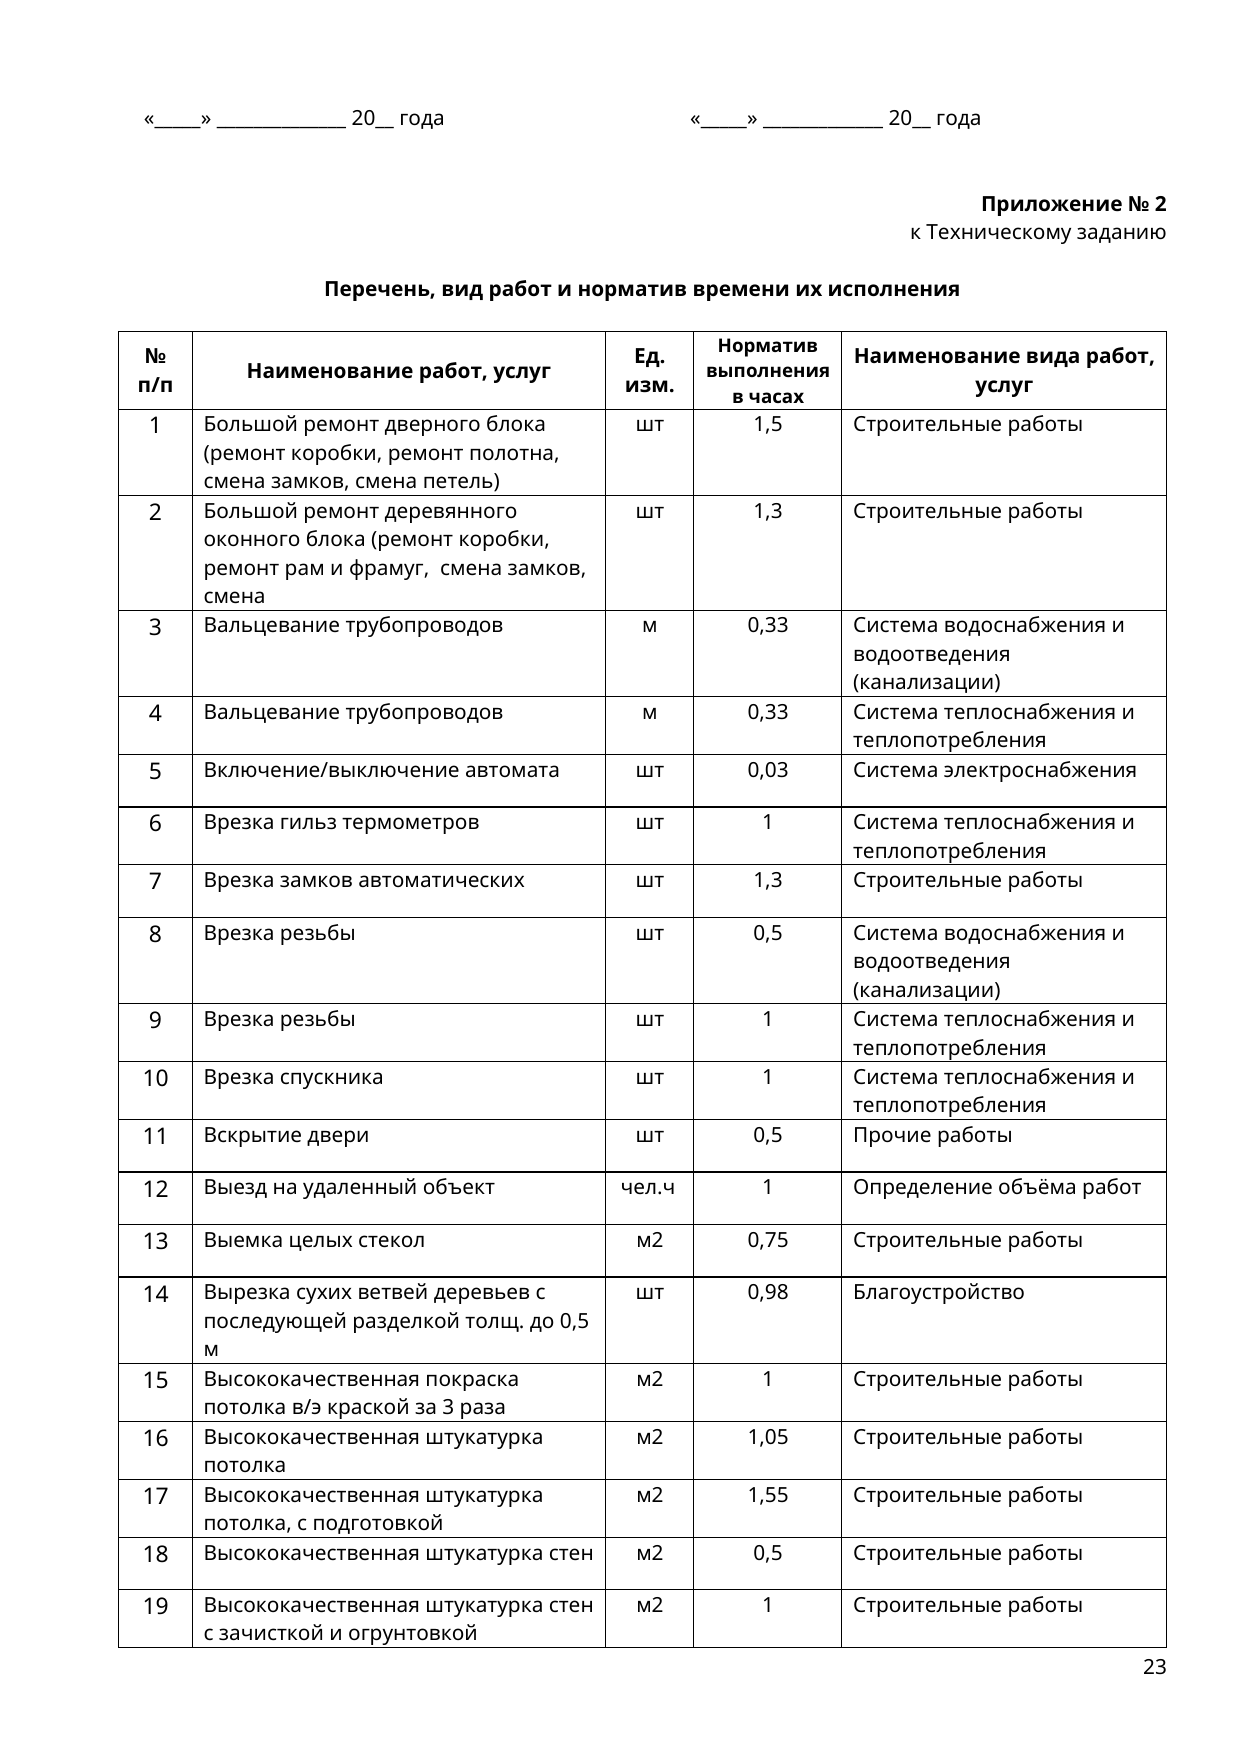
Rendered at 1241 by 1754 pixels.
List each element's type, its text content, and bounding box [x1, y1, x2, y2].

table_cell м2 [606, 1590, 693, 1647]
table_cell Большой ремонт деревянного оконного блока (ремонт коробки, ремонт рам и фрамуг, смена замков, смена [193, 496, 605, 609]
table_cell Вальцевание трубопроводов [193, 697, 605, 754]
table_cell 1,3 [694, 496, 841, 609]
table_cell Система теплоснабжения и теплопотребления [842, 1062, 1166, 1119]
table_cell Большой ремонт дверного блока (ремонт коробки, ремонт полотна, смена замков, смена петель) [193, 410, 605, 495]
table_cell «_____» _____________ 20__ года [679, 103, 1151, 132]
table_cell м2 [606, 1364, 693, 1421]
table_cell Высококачественная штукатурка стен [193, 1538, 605, 1589]
table_header Ед. изм. [606, 332, 693, 408]
table_cell 14 [119, 1278, 192, 1363]
table_cell чел.ч [606, 1173, 693, 1224]
table_cell Строительные работы [842, 1422, 1166, 1479]
table_cell 1,05 [694, 1422, 841, 1479]
table_cell шт [606, 410, 693, 495]
table_cell м [606, 697, 693, 754]
table_cell Система водоснабжения и водоотведения (канализации) [842, 611, 1166, 696]
table_cell 1 [694, 808, 841, 864]
table_cell Система теплоснабжения и теплопотребления [842, 1004, 1166, 1061]
table_cell шт [606, 755, 693, 806]
table_cell 7 [119, 865, 192, 917]
table_cell м2 [606, 1538, 693, 1589]
table_cell 12 [119, 1173, 192, 1224]
table_cell 2 [119, 496, 192, 609]
table_cell Система электроснабжения [842, 755, 1166, 806]
table_cell Система теплоснабжения и теплопотребления [842, 697, 1166, 754]
table_cell Строительные работы [842, 410, 1166, 495]
table_cell шт [606, 1004, 693, 1061]
table_header Норматив выполнения в часах [694, 332, 841, 408]
table_cell м2 [606, 1225, 693, 1276]
table_cell 1 [694, 1173, 841, 1224]
text Перечень, вид работ и норматив времени их исполнения [118, 274, 1167, 302]
table_cell 0,5 [694, 918, 841, 1003]
table_cell 17 [119, 1480, 192, 1537]
table_cell 1 [694, 1004, 841, 1061]
table_cell Выезд на удаленный объект [193, 1173, 605, 1224]
table_cell Строительные работы [842, 1225, 1166, 1276]
table_cell Вскрытие двери [193, 1120, 605, 1171]
table_cell 13 [119, 1225, 192, 1276]
table_cell «_____» ______________ 20__ года [133, 103, 679, 132]
table_cell шт [606, 918, 693, 1003]
table_header № п/п [119, 332, 192, 408]
table_cell 9 [119, 1004, 192, 1061]
table_cell 10 [119, 1062, 192, 1119]
table_cell шт [606, 496, 693, 609]
table_cell 0,98 [694, 1278, 841, 1363]
table_cell Система водоснабжения и водоотведения (канализации) [842, 918, 1166, 1003]
table_cell 1,55 [694, 1480, 841, 1537]
table_cell Строительные работы [842, 1364, 1166, 1421]
table_cell 0,33 [694, 611, 841, 696]
table_cell Прочие работы [842, 1120, 1166, 1171]
table_cell 18 [119, 1538, 192, 1589]
table_cell Высококачественная штукатурка потолка, с подготовкой [193, 1480, 605, 1537]
table_cell Строительные работы [842, 1538, 1166, 1589]
table_cell шт [606, 808, 693, 864]
table_cell Высококачественная покраска потолка в/э краской за 3 раза [193, 1364, 605, 1421]
table_cell 1,3 [694, 865, 841, 917]
table_cell Строительные работы [842, 865, 1166, 917]
table_cell Определение объёма работ [842, 1173, 1166, 1224]
table_cell шт [606, 865, 693, 917]
table_cell Высококачественная штукатурка стен с зачисткой и огрунтовкой [193, 1590, 605, 1647]
table_cell м [606, 611, 693, 696]
table_cell Система теплоснабжения и теплопотребления [842, 808, 1166, 864]
table_cell 1 [694, 1062, 841, 1119]
table_cell 16 [119, 1422, 192, 1479]
table_cell Строительные работы [842, 1590, 1166, 1647]
table_cell Врезка гильз термометров [193, 808, 605, 864]
table_cell 0,5 [694, 1538, 841, 1589]
table_cell 0,5 [694, 1120, 841, 1171]
table_cell Врезка замков автоматических [193, 865, 605, 917]
table_cell Благоустройство [842, 1278, 1166, 1363]
table_cell Строительные работы [842, 496, 1166, 609]
table_cell Вырезка сухих ветвей деревьев с последующей разделкой толщ. до 0,5 м [193, 1278, 605, 1363]
table_cell 1 [694, 1364, 841, 1421]
table_cell 19 [119, 1590, 192, 1647]
table_cell Врезка спускника [193, 1062, 605, 1119]
table_cell 1 [119, 410, 192, 495]
table_cell шт [606, 1062, 693, 1119]
table_cell 4 [119, 697, 192, 754]
table_cell 8 [119, 918, 192, 1003]
table_cell шт [606, 1120, 693, 1171]
table_cell шт [606, 1278, 693, 1363]
table_header Наименование вида работ, услуг [842, 332, 1166, 408]
table_cell Включение/выключение автомата [193, 755, 605, 806]
text к Техническому заданию [192, 217, 1167, 246]
table_cell 5 [119, 755, 192, 806]
table_cell м2 [606, 1422, 693, 1479]
table_cell 0,33 [694, 697, 841, 754]
table_cell 1 [694, 1590, 841, 1647]
text Приложение № 2 [192, 189, 1167, 217]
table_cell 11 [119, 1120, 192, 1171]
table_cell 0,75 [694, 1225, 841, 1276]
table_cell Врезка резьбы [193, 918, 605, 1003]
table_cell 15 [119, 1364, 192, 1421]
table_cell м2 [606, 1480, 693, 1537]
table_cell 6 [119, 808, 192, 864]
table_cell Выемка целых стекол [193, 1225, 605, 1276]
table_cell Врезка резьбы [193, 1004, 605, 1061]
table_cell Высококачественная штукатурка потолка [193, 1422, 605, 1479]
table_header Наименование работ, услуг [193, 332, 605, 408]
table_cell Вальцевание трубопроводов [193, 611, 605, 696]
table_cell Строительные работы [842, 1480, 1166, 1537]
table_cell 3 [119, 611, 192, 696]
table_cell 0,03 [694, 755, 841, 806]
table_cell 1,5 [694, 410, 841, 495]
